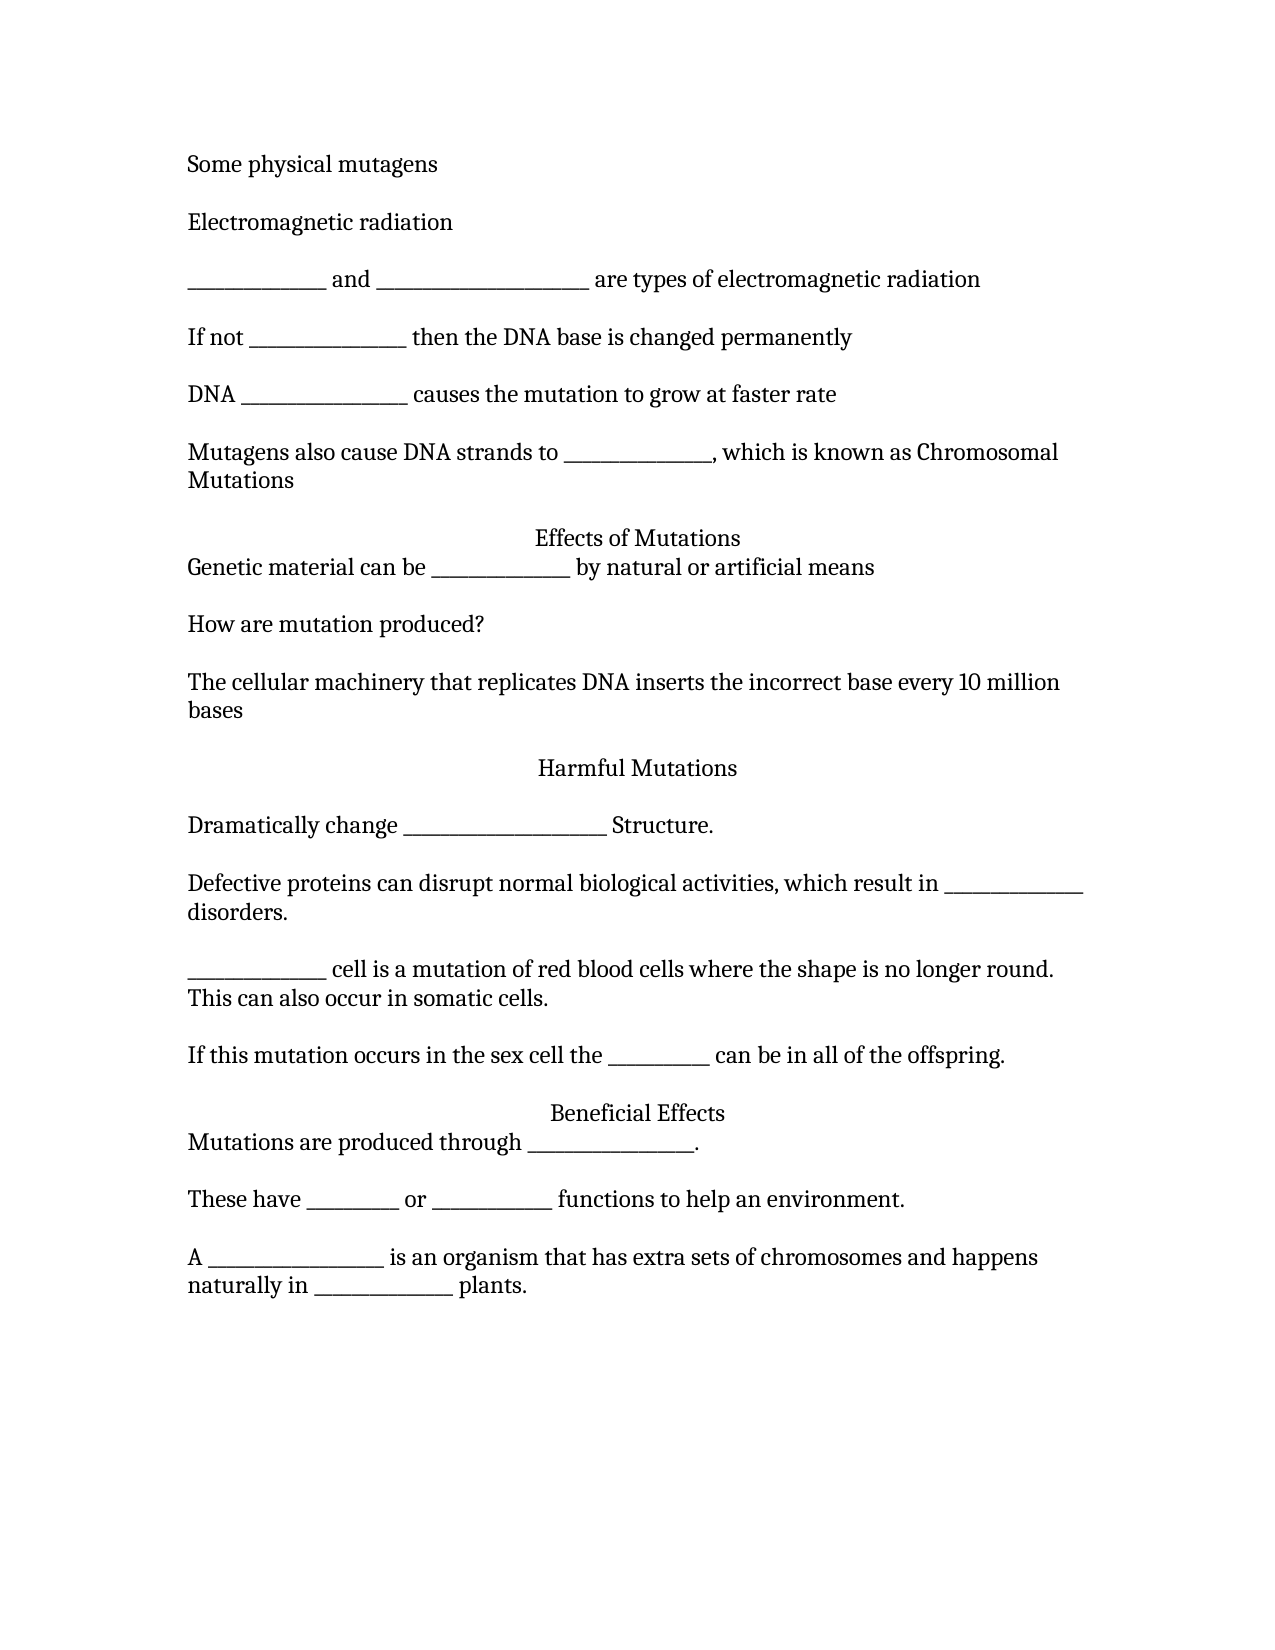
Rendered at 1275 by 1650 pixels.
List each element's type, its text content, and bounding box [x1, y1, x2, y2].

text Genetic material can be _______________ by natural or artificial means [187, 552, 1087, 581]
text Electromagnetic radiation [187, 207, 1087, 236]
text Mutagens also cause DNA strands to ________________, which is known as Chromosomal Mutations [187, 437, 1087, 495]
text Effects of Mutations [187, 524, 1087, 552]
text Mutations are produced through __________________. [187, 1127, 1087, 1156]
text If this mutation occurs in the sex cell the ___________ can be in all of the offspring. [187, 1041, 1087, 1070]
text DNA __________________ causes the mutation to grow at faster rate [187, 380, 1087, 409]
text How are mutation produced? [187, 610, 1087, 639]
text Dramatically change ______________________ Structure. [187, 811, 1087, 840]
text If not _________________ then the DNA base is changed permanently [187, 322, 1087, 351]
text _______________ cell is a mutation of red blood cells where the shape is no longer round. This can also occur in somatic cells. [187, 955, 1087, 1012]
text These have __________ or _____________ functions to help an environment. [187, 1185, 1087, 1214]
text Beneficial Effects [187, 1099, 1087, 1127]
text _______________ and _______________________ are types of electromagnetic radiation [187, 265, 1087, 294]
text Some physical mutagens [187, 150, 1087, 179]
text The cellular machinery that replicates DNA inserts the incorrect base every 10 million bases [187, 667, 1087, 725]
text Harmful Mutations [187, 754, 1087, 782]
text Defective proteins can disrupt normal biological activities, which result in _______________ disorders. [187, 869, 1087, 926]
text A ___________________ is an organism that has extra sets of chromosomes and happens naturally in _______________ plants. [187, 1242, 1087, 1300]
